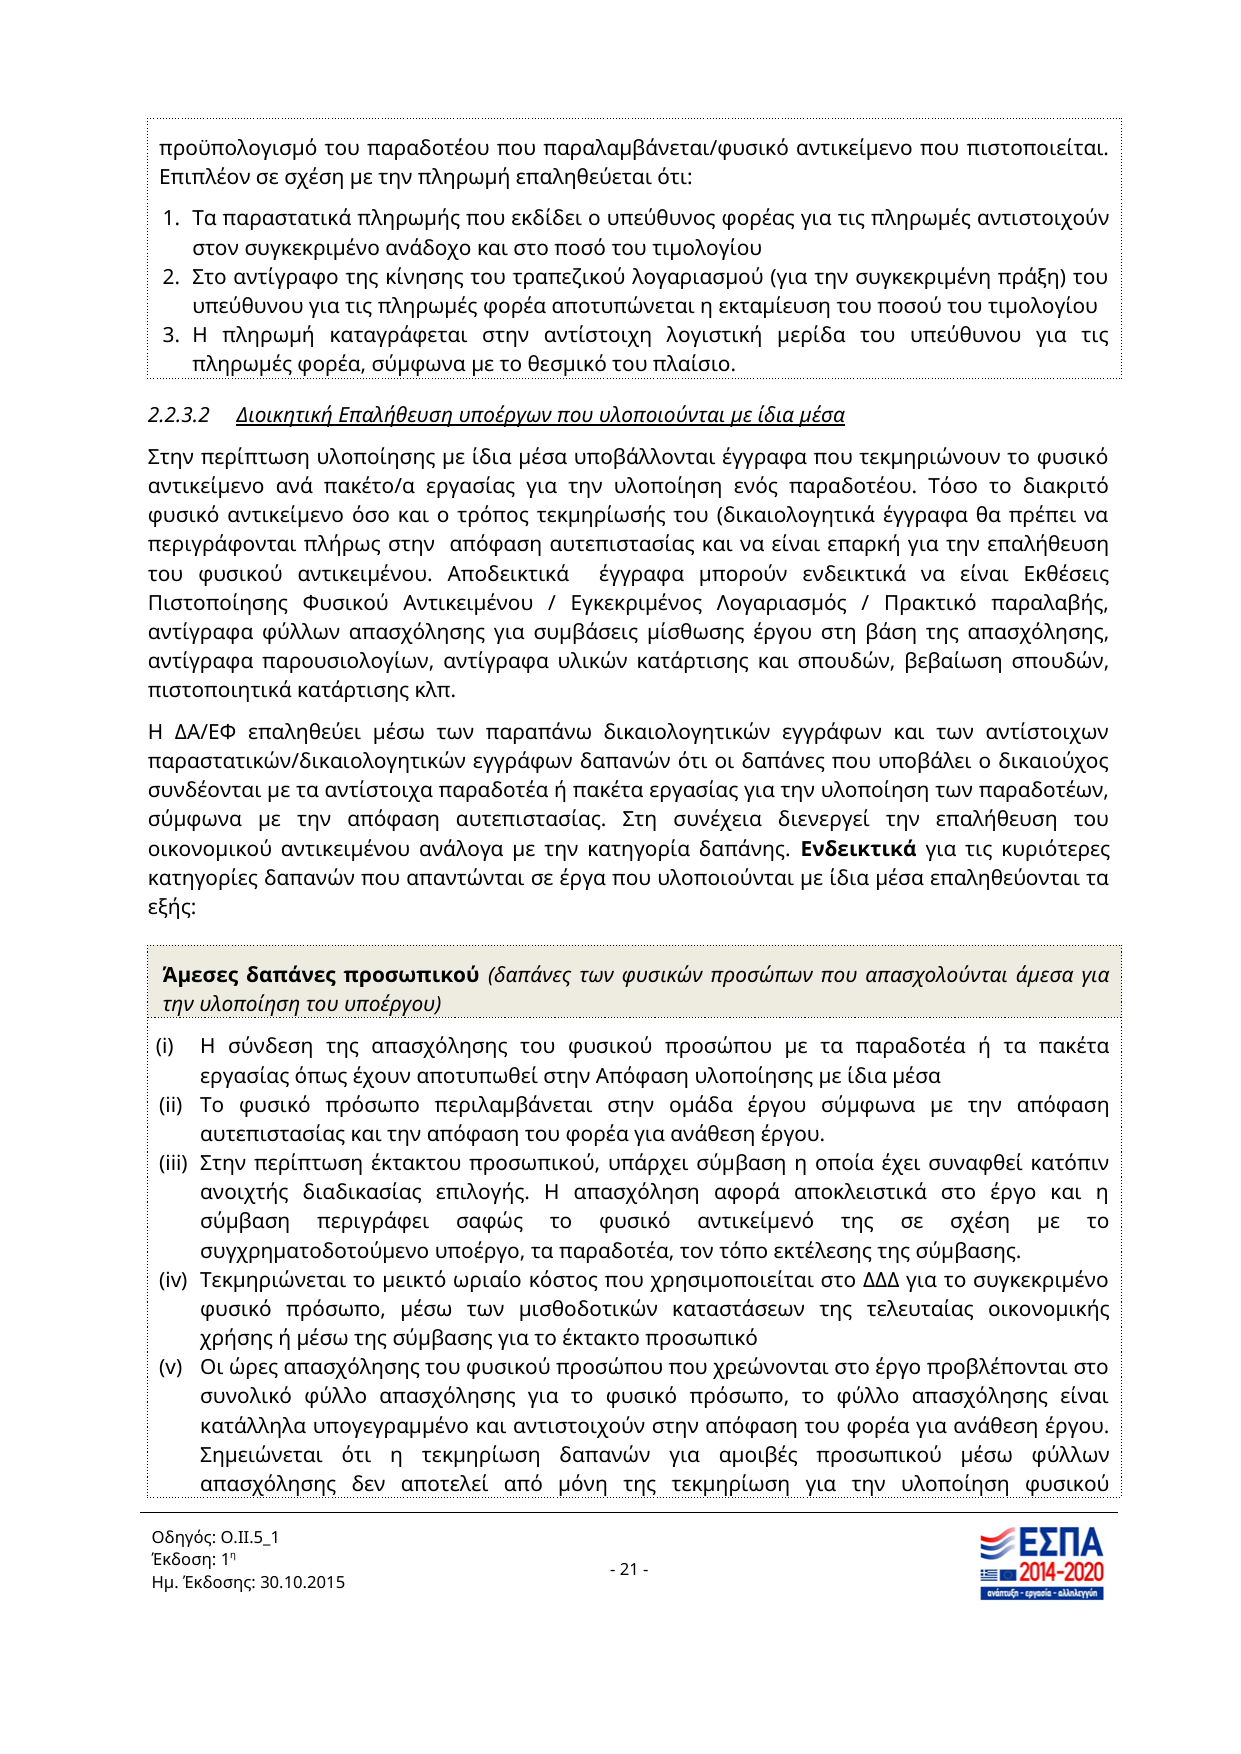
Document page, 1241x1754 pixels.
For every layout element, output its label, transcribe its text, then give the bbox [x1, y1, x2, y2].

table_header Άμεσες δαπάνες προσωπικού (δαπάνες των φυσικών προσώπων που απασχολούνται άμεσα για την υλοποίηση του υποέργου) [148, 945, 1122, 1017]
text Η ΔΑ/ΕΦ επαληθεύει μέσω των παραπάνω δικαιολογητικών εγγράφων και των αντίστοιχων παραστατικών/δικαιολογητικών εγγράφων δαπανών ότι οι δαπάνες που υποβάλει ο δικαιούχος συνδέονται με τα αντίστοιχα παραδοτέα ή πακέτα εργασίας για την υλοποίηση των παραδοτέων, σύμφωνα με την απόφαση αυτεπιστασίας. Στη συνέχεια διενεργεί την επαλήθευση του οικονομικού αντικειμένου ανάλογα με την κατηγορία δαπάνης. Ενδεικτικά για τις κυριότερες κατηγορίες δαπανών που απαντώνται σε έργα που υλοποιούνται με ίδια μέσα επαληθεύονται τα εξής: [148, 716, 1110, 920]
subtitle Διοικητική Επαλήθευση υποέργων που υλοποιούνται με ίδια μέσα [148, 399, 1110, 428]
text Στην περίπτωση υλοποίησης με ίδια μέσα υποβάλλονται έγγραφα που τεκμηριώνουν το φυσικό αντικείμενο ανά πακέτο/α εργασίας για την υλοποίηση ενός παραδοτέου. Τόσο το διακριτό φυσικό αντικείμενο όσο και ο τρόπος τεκμηρίωσής του (δικαιολογητικά έγγραφα θα πρέπει να περιγράφονται πλήρως στην απόφαση αυτεπιστασίας και να είναι επαρκή για την επαλήθευση του φυσικού αντικειμένου. Αποδεικτικά έγγραφα μπορούν ενδεικτικά να είναι Εκθέσεις Πιστοποίησης Φυσικού Αντικειμένου / Εγκεκριμένος Λογαριασμός / Πρακτικό παραλαβής, αντίγραφα φύλλων απασχόλησης για συμβάσεις μίσθωσης έργου στη βάση της απασχόλησης, αντίγραφα παρουσιολογίων, αντίγραφα υλικών κατάρτισης και σπουδών, βεβαίωση σπουδών, πιστοποιητικά κατάρτισης κλπ. [148, 441, 1110, 703]
picture [977, 1525, 1107, 1602]
